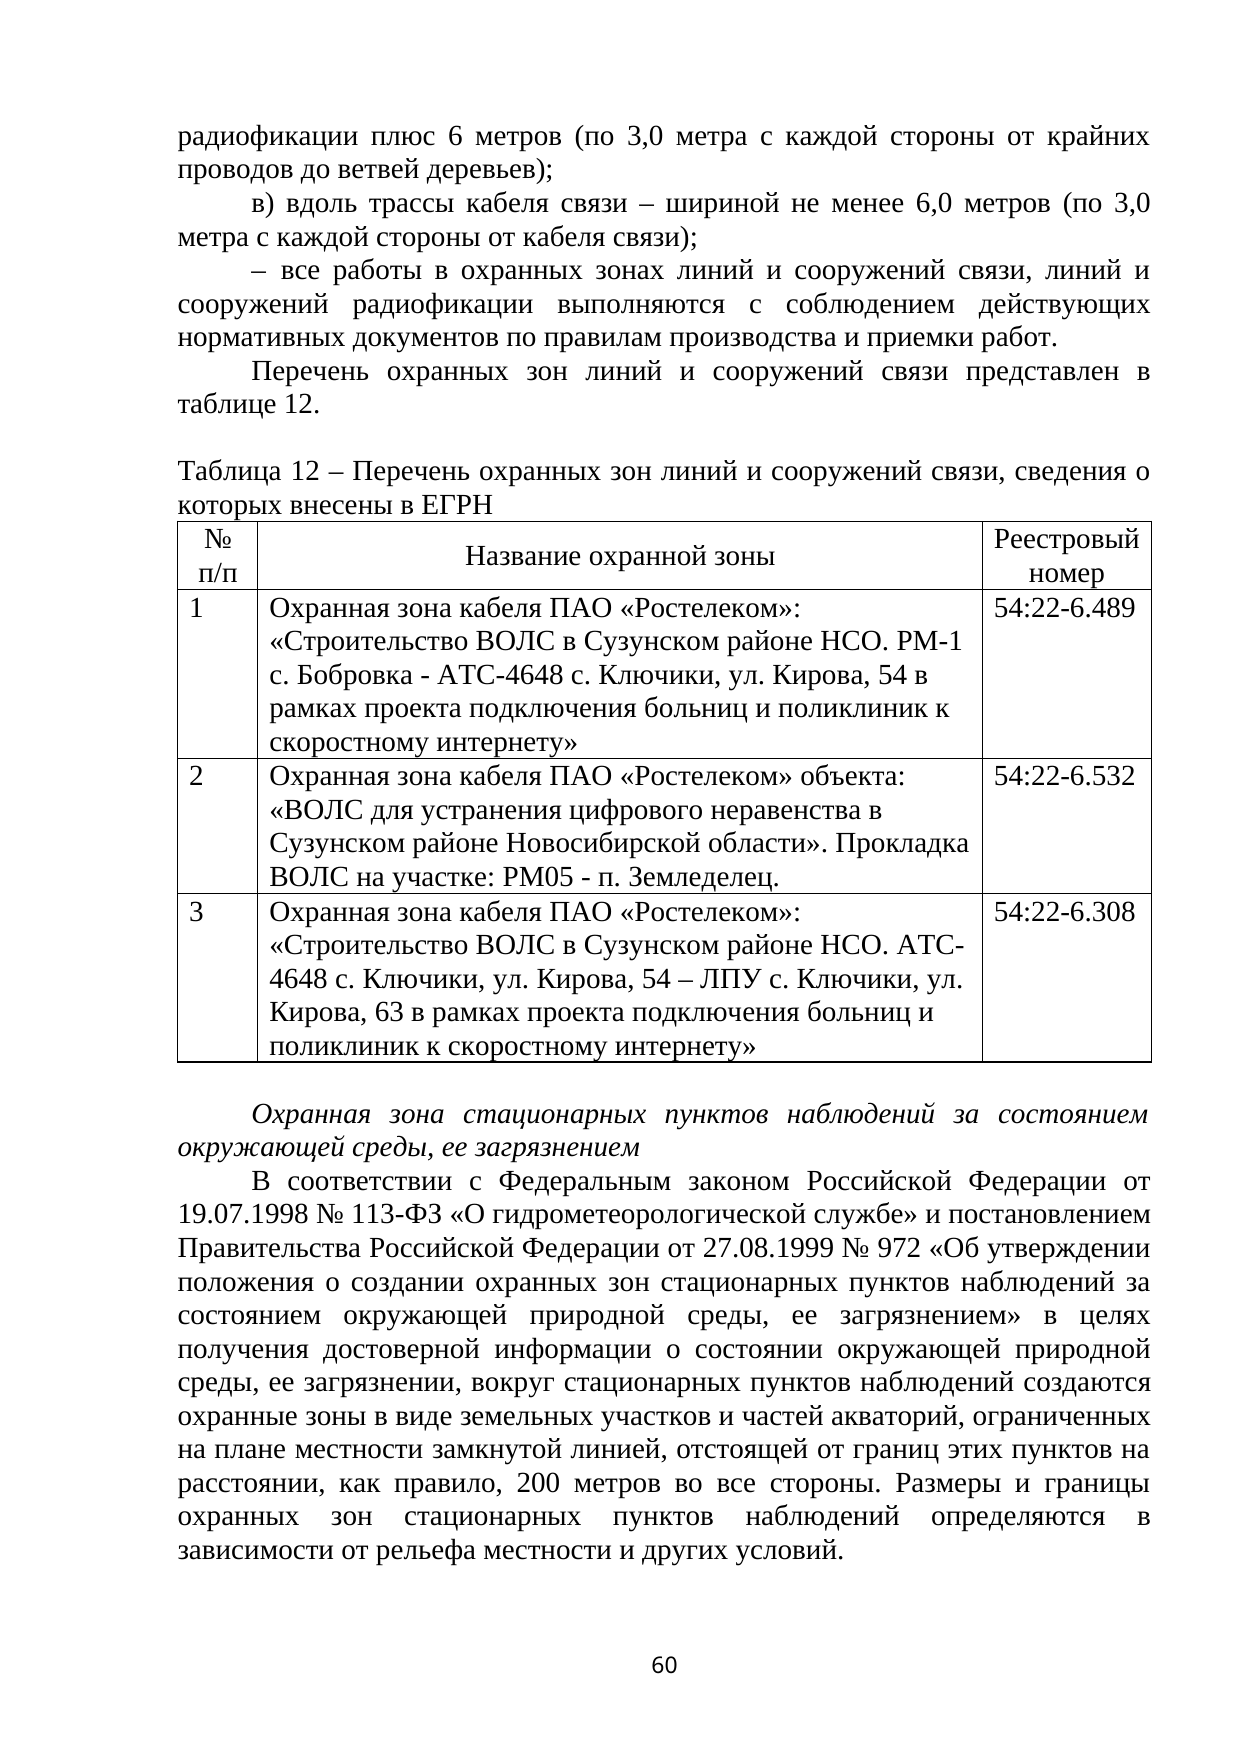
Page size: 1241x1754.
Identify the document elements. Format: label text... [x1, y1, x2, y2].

text – все работы в охранных зонах линий и сооружений связи, линий и сооружений радиофикации выполняются с соблюдением действующих нормативных документов по правилам производства и приемки работ. [177, 252, 1152, 353]
table_cell 54:22-6.489 [983, 590, 1151, 757]
text Перечень охранных зон линий и сооружений связи представлен в таблице 12. [177, 353, 1152, 420]
text В соответствии с Федеральным законом Российской Федерации от 19.07.1998 № 113-ФЗ «О гидрометеорологической службе» и постановлением Правительства Российской Федерации от 27.08.1999 № 972 «Об утверждении положения о создании охранных зон стационарных пунктов наблюдений за состоянием окружающей природной среды, ее загрязнением» в целях получения достоверной информации о состоянии окружающей природной среды, ее загрязнении, вокруг стационарных пунктов наблюдений создаются охранные зоны в виде земельных участков и частей акваторий, ограниченных на плане местности замкнутой линией, отстоящей от границ этих пунктов на расстоянии, как правило, 200 метров во все стороны. Размеры и границы охранных зон стационарных пунктов наблюдений определяются в зависимости от рельефа местности и других условий. [177, 1163, 1152, 1566]
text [177, 118, 1152, 185]
table_cell Охранная зона кабеля ПАО «Ростелеком» объекта: «ВОЛС для устранения цифрового неравенства в Сузунском районе Новосибирской области». Прокладка ВОЛС на участке: РМ05 - п. Земледелец. [258, 759, 982, 893]
table_header № п/п [178, 522, 257, 589]
table_cell 54:22-6.308 [983, 894, 1151, 1061]
table_cell 1 [178, 590, 257, 757]
table_cell Охранная зона кабеля ПАО «Ростелеком»: «Строительство ВОЛС в Сузунском районе НСО. РМ-1 с. Бобровка - АТС-4648 с. Ключики, ул. Кирова, 54 в рамках проекта подключения больниц и поликлиник к скоростному интернету» [258, 590, 982, 757]
text Таблица 12 – Перечень охранных зон линий и сооружений связи, сведения о которых внесены в ЕГРН [177, 453, 1152, 521]
table_cell Охранная зона кабеля ПАО «Ростелеком»: «Строительство ВОЛС в Сузунском районе НСО. АТС-4648 с. Ключики, ул. Кирова, 54 – ЛПУ с. Ключики, ул. Кирова, 63 в рамках проекта подключения больниц и поликлиник к скоростному интернету» [258, 894, 982, 1061]
text в) вдоль трассы кабеля связи – шириной не менее 6,0 метров (по 3,0 метра с каждой стороны от кабеля связи); [177, 185, 1152, 252]
table_cell 54:22-6.532 [983, 759, 1151, 893]
table_cell 3 [178, 894, 257, 1061]
table_cell 2 [178, 759, 257, 893]
table_header Название охранной зоны [258, 522, 982, 589]
table_header Реестровый номер [983, 522, 1151, 589]
text Охранная зона стационарных пунктов наблюдений за состоянием окружающей среды, ее загрязнением [177, 1096, 1152, 1163]
